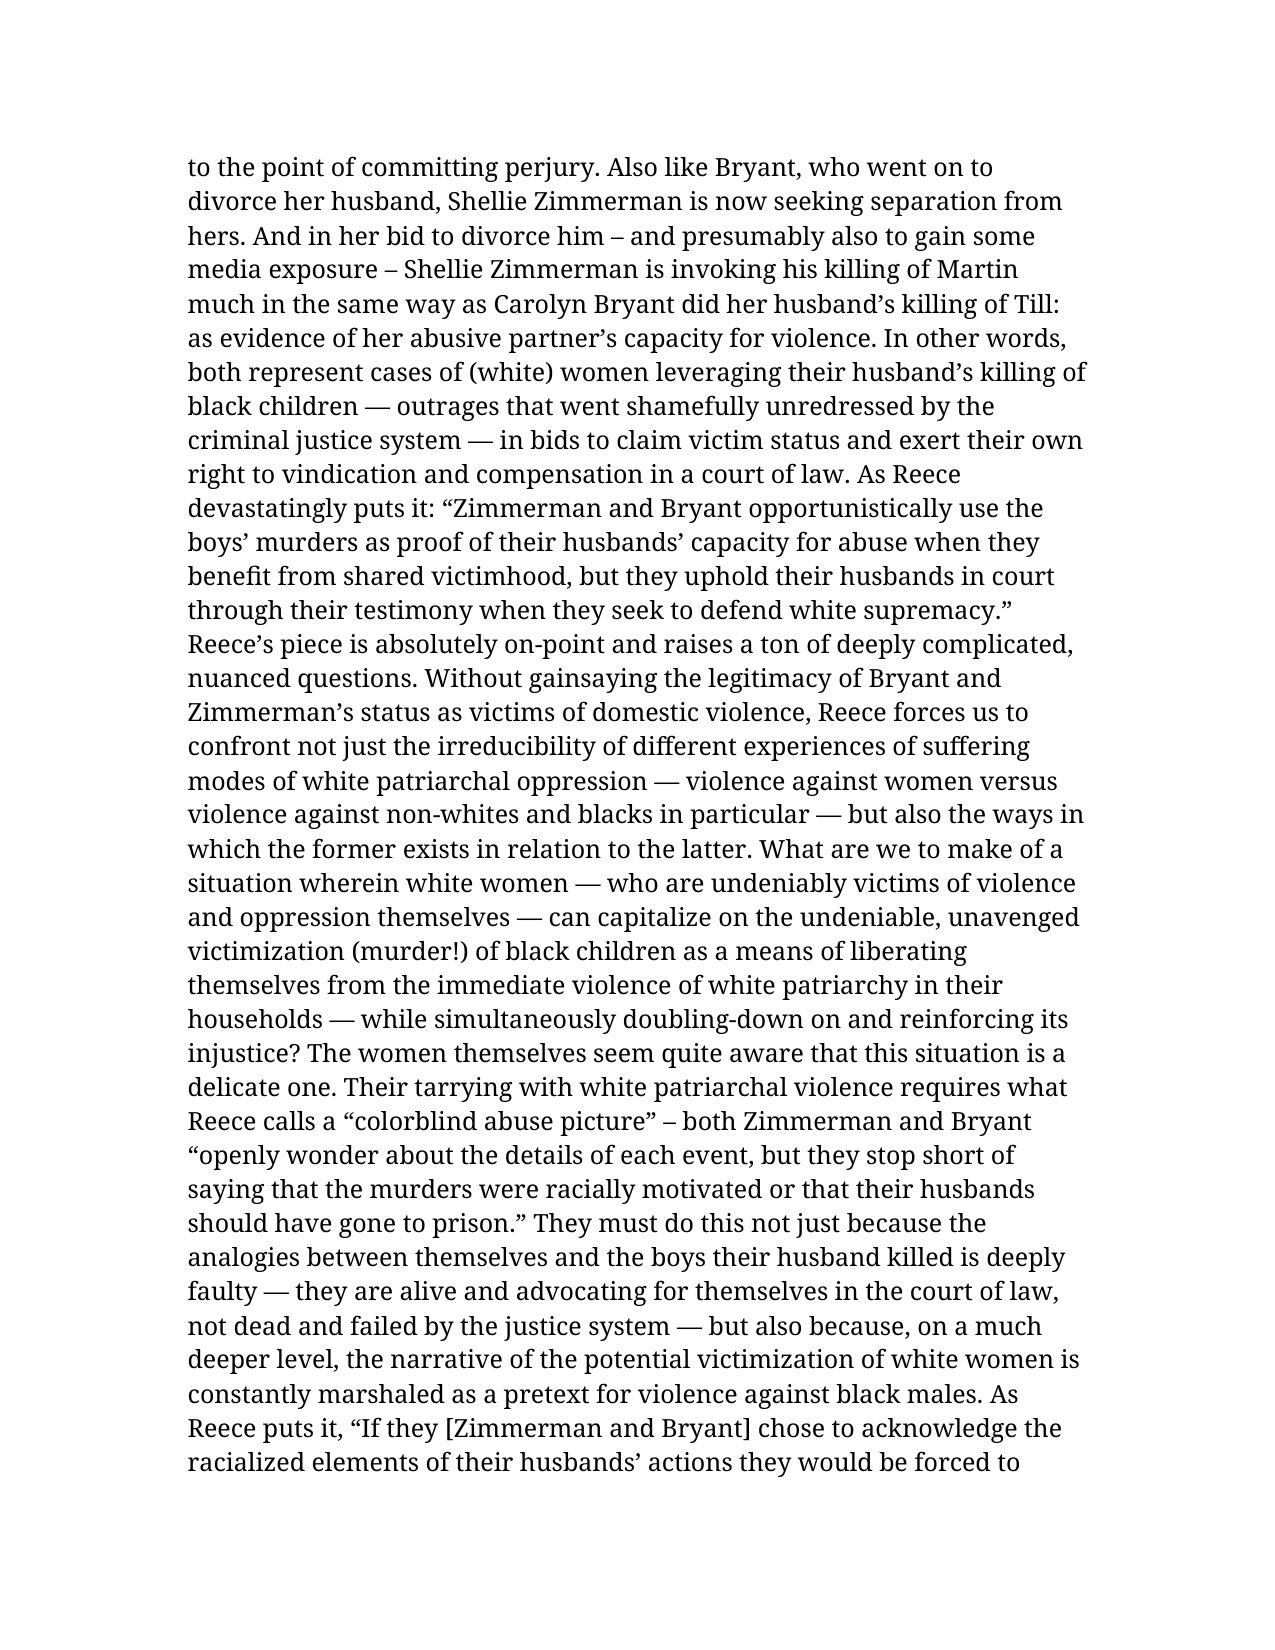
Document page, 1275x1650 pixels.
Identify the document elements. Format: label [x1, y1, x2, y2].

text [187, 150, 1087, 1478]
